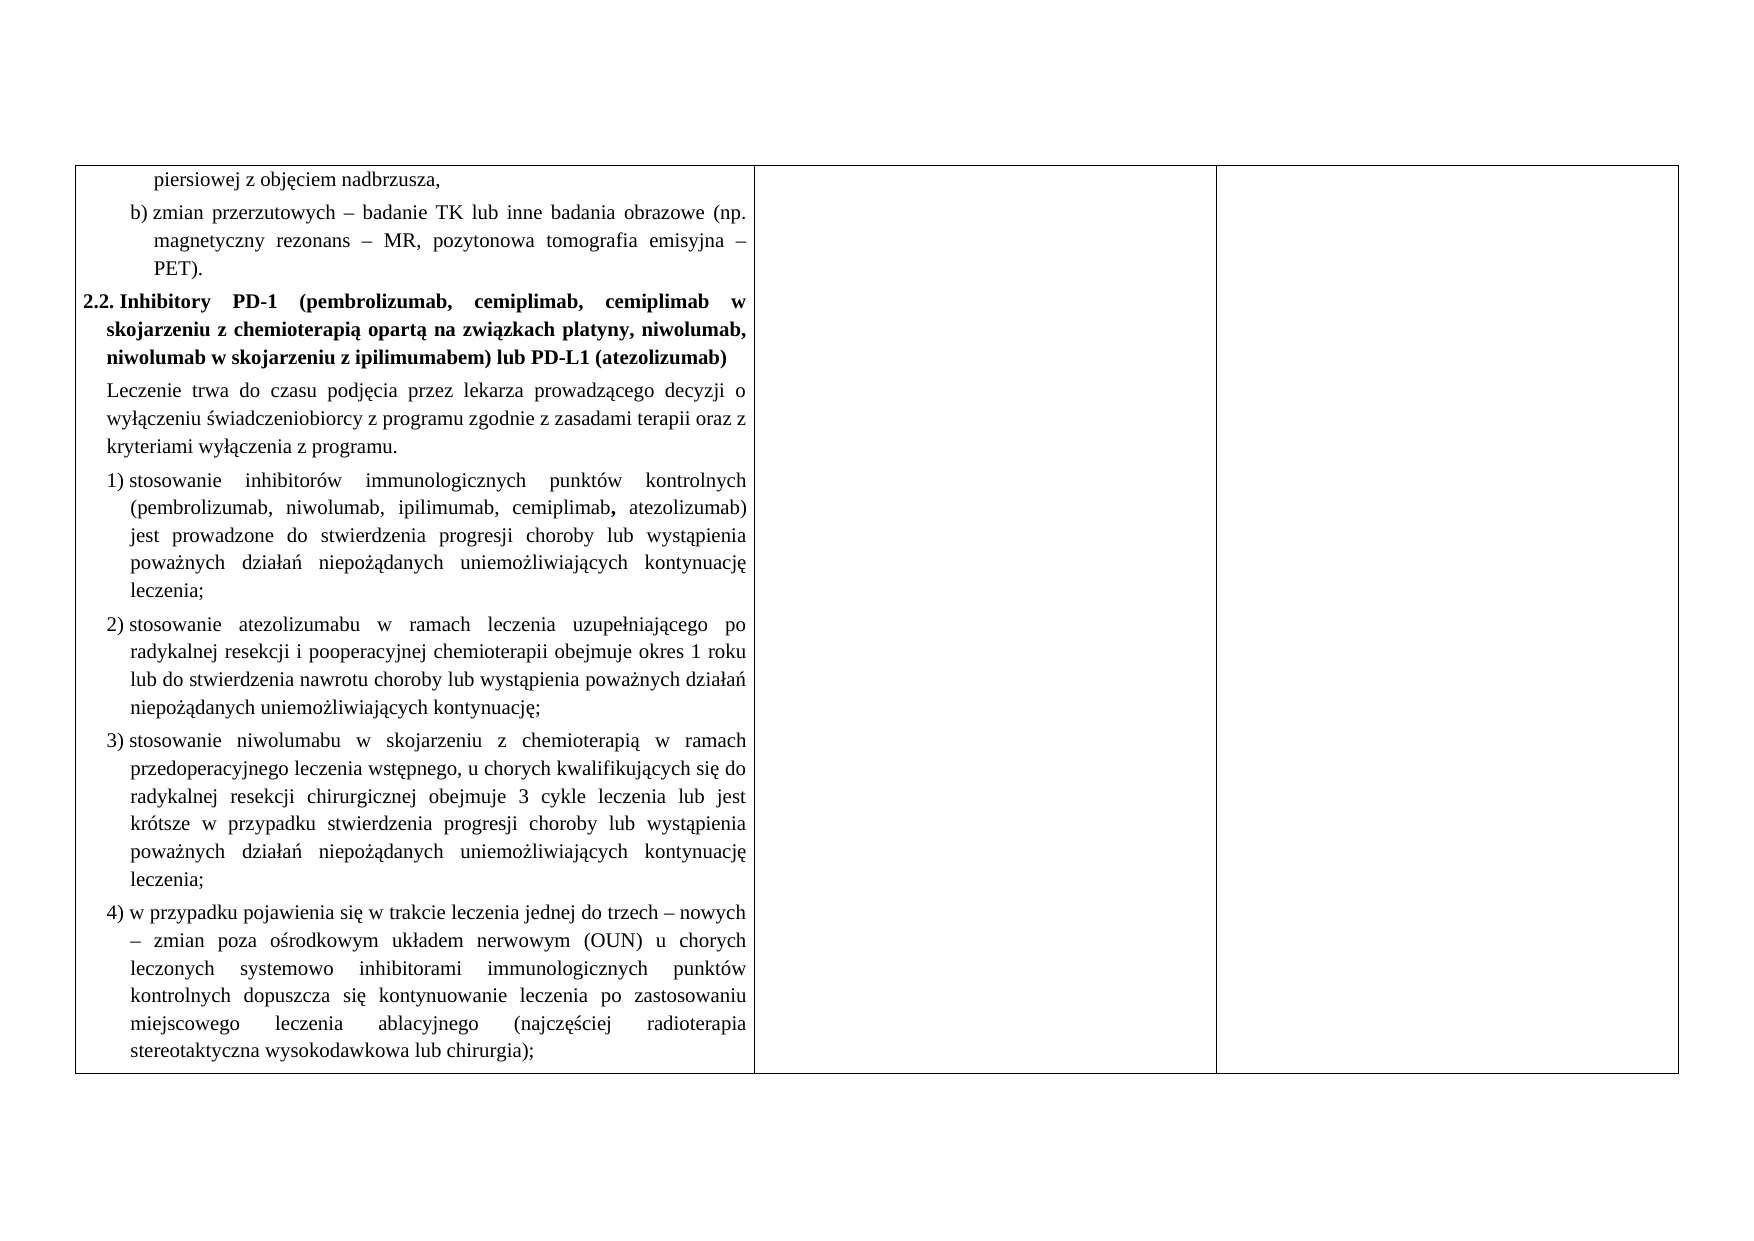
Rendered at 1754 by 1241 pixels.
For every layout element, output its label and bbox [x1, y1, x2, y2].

table_cell [1217, 166, 1678, 1073]
table_cell [755, 166, 1216, 1073]
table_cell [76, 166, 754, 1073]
